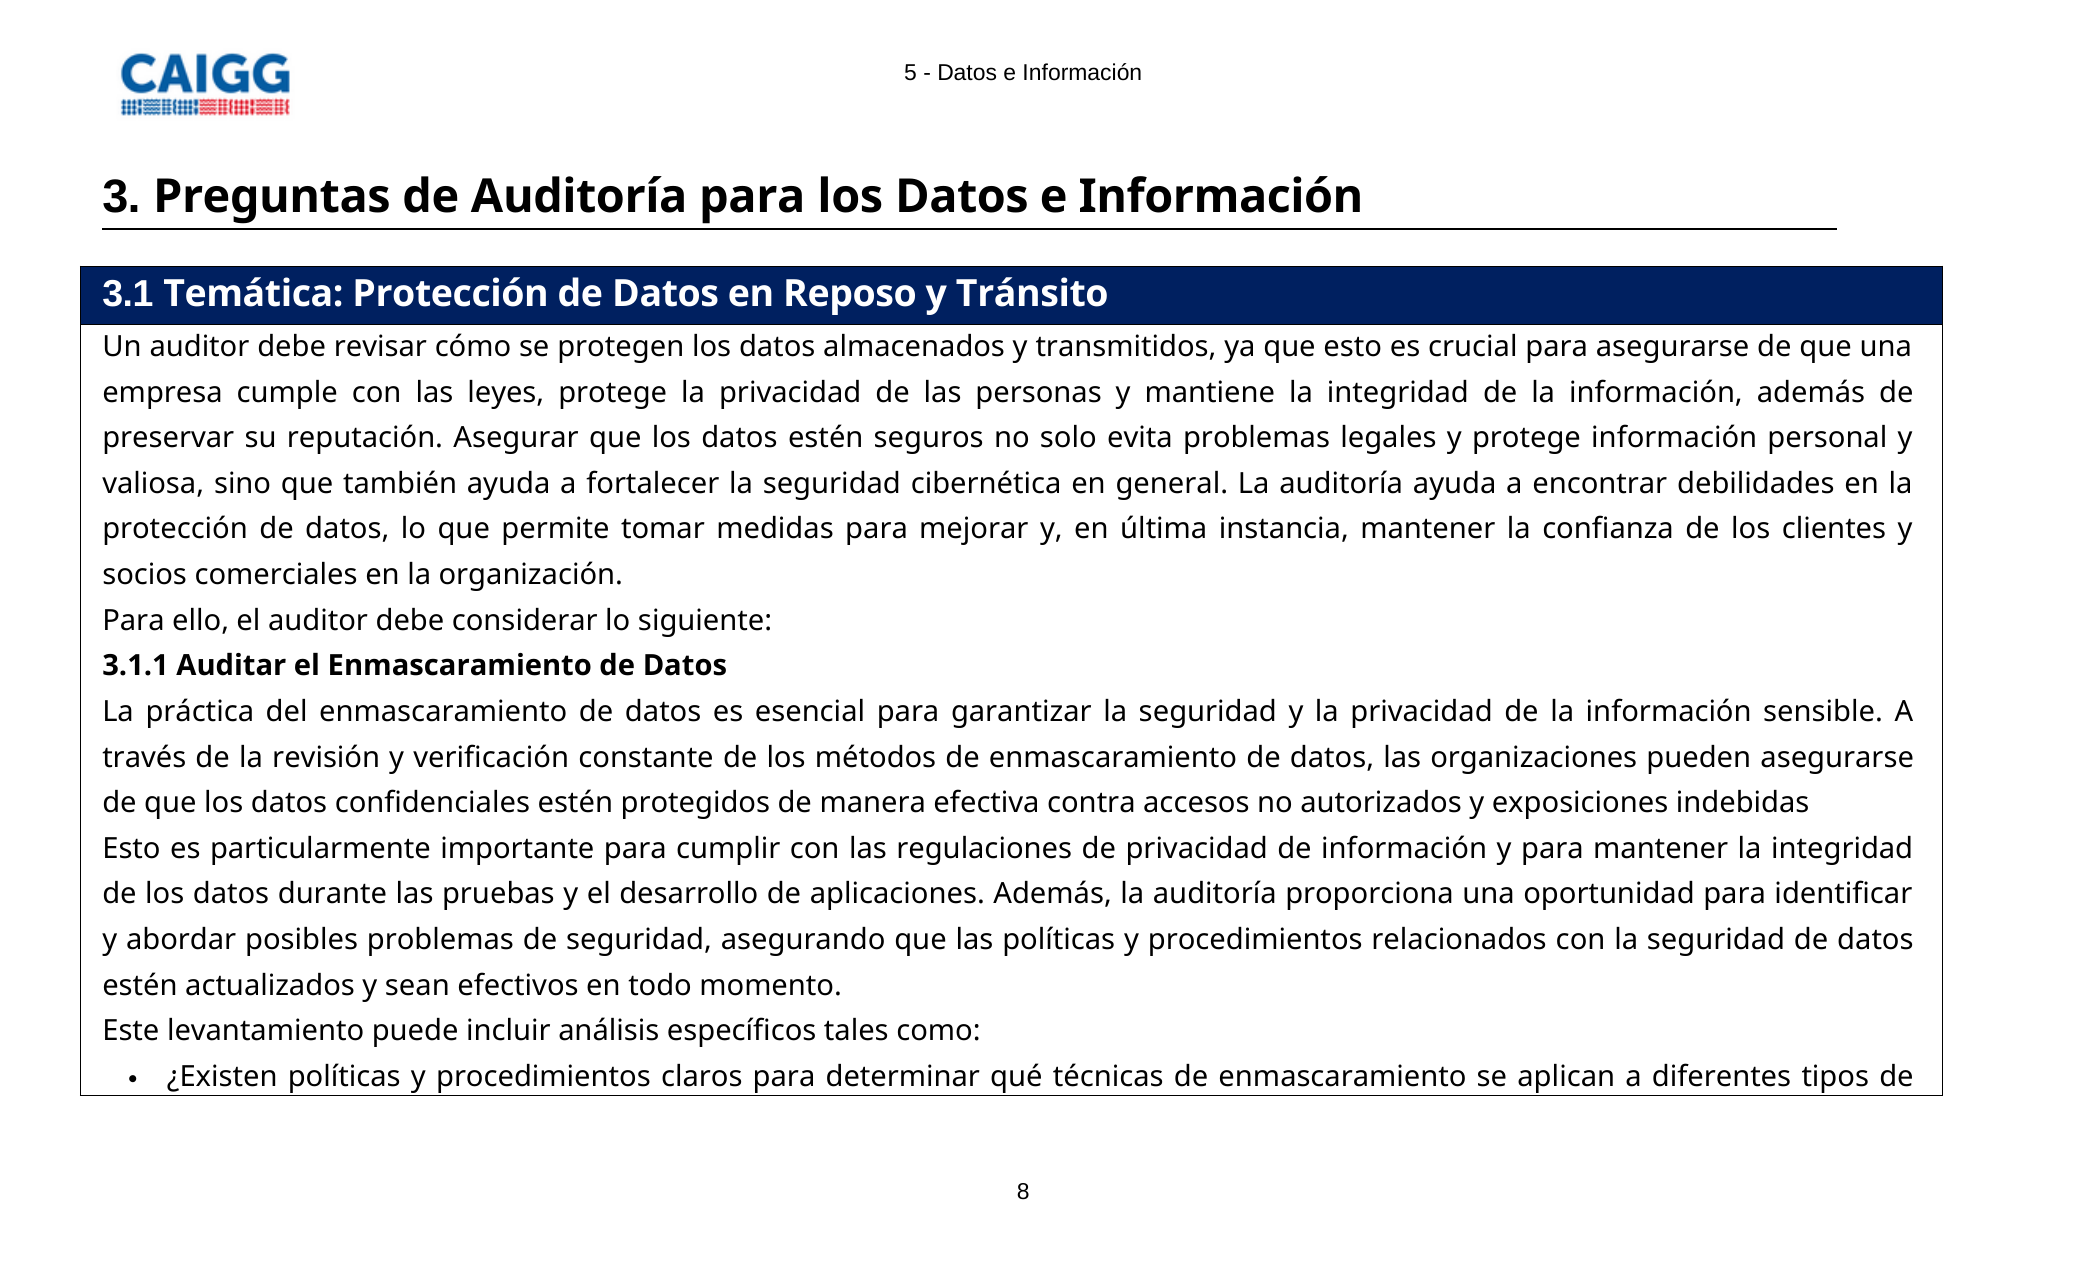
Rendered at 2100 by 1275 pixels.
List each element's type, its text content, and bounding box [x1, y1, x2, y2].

list Preguntas de Auditoría para los Datos e Información [102, 162, 1837, 228]
table_header Temática: Protección de Datos en Reposo y Tránsito [81, 267, 1942, 324]
picture [90, 32, 329, 147]
